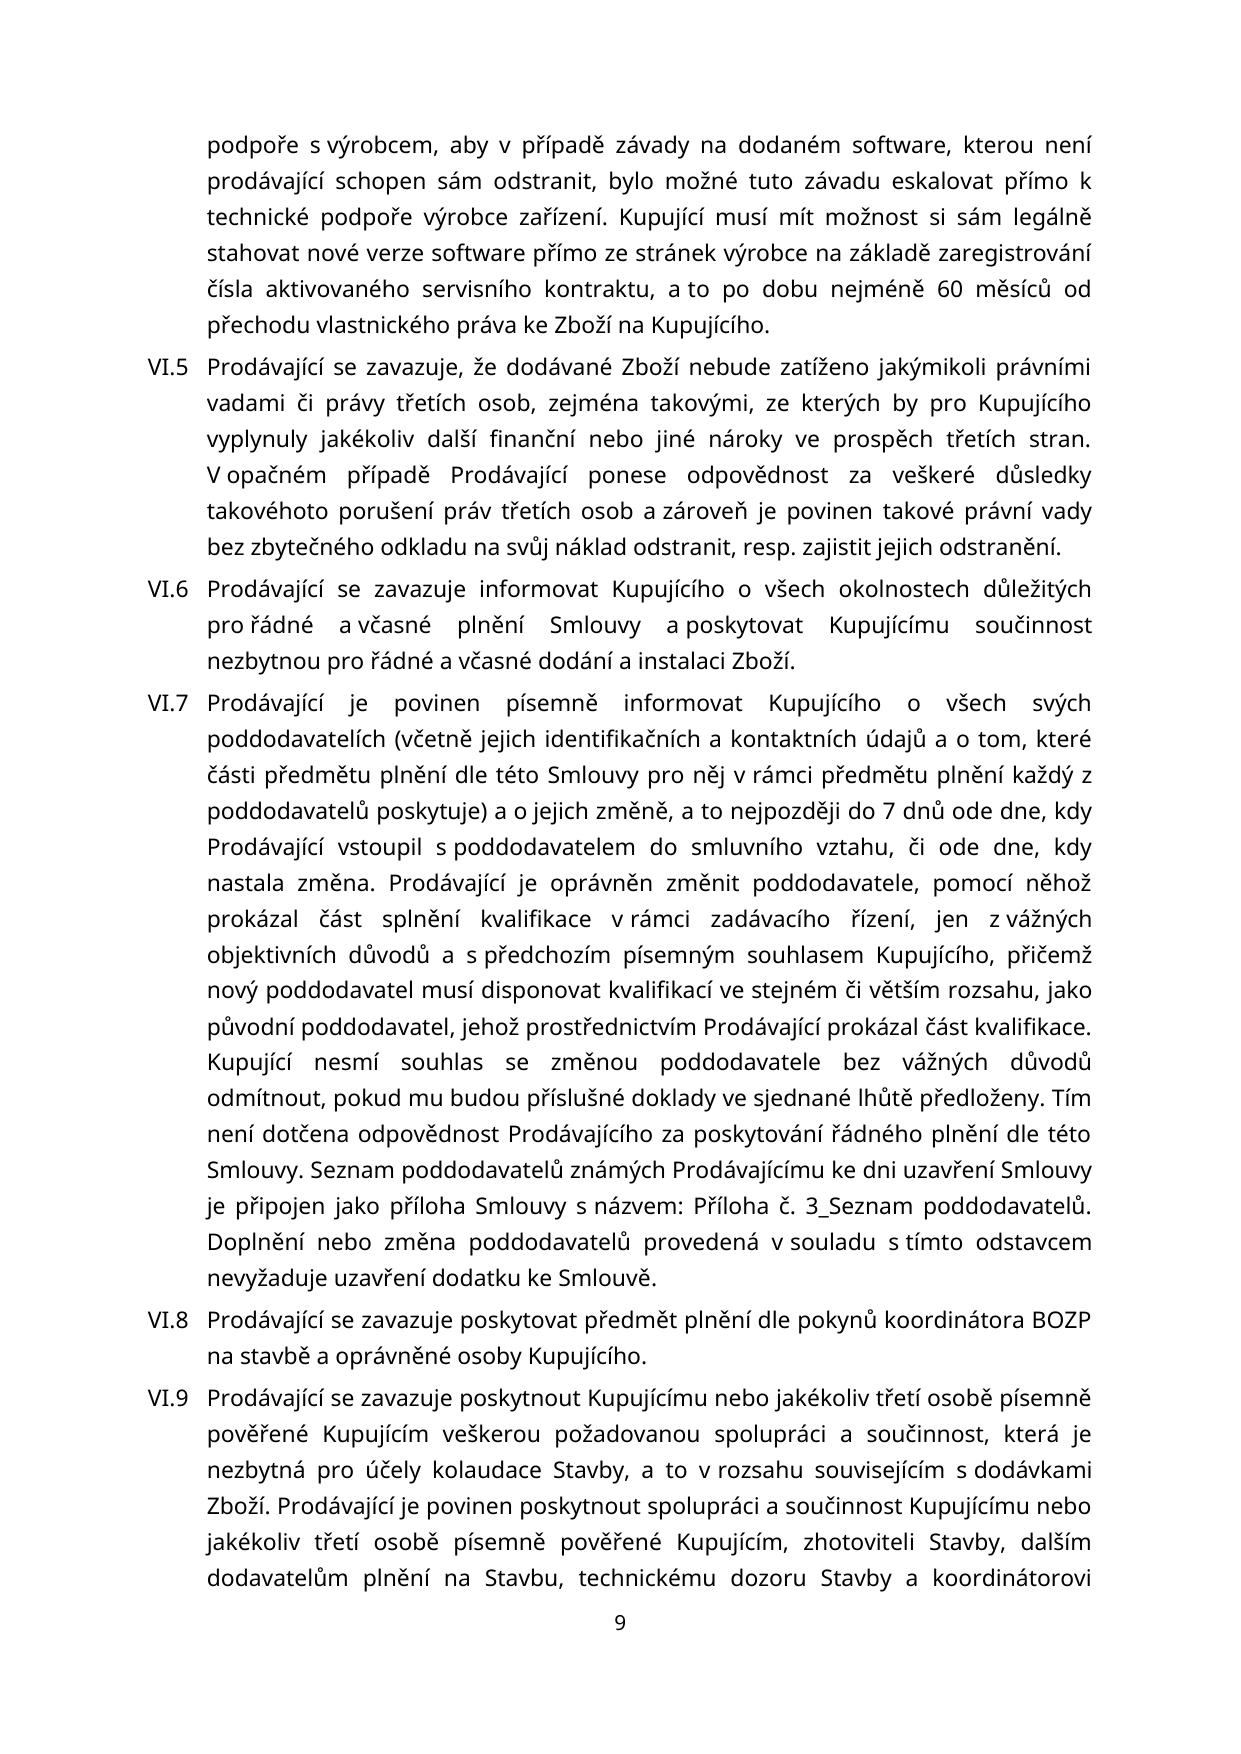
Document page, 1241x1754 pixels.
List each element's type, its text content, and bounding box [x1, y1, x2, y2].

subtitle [148, 1382, 1093, 1593]
subtitle Prodávající se zavazuje, že dodávané Zboží nebude zatíženo jakýmikoli právními vadami či právy třetích osob, zejména takovými, ze kterých by pro Kupujícího vyplynuly jakékoliv další finanční nebo jiné nároky ve prospěch třetích stran. V opačném případě Prodávající ponese odpovědnost za veškeré důsledky takovéhoto porušení práv třetích osob a zároveň je povinen takové právní vady bez zbytečného odkladu na svůj náklad odstranit, resp. zajistit jejich odstranění. [148, 351, 1093, 562]
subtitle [148, 129, 1093, 340]
subtitle Prodávající je povinen písemně informovat Kupujícího o všech svých poddodavatelích (včetně jejich identifikačních a kontaktních údajů a o tom, které části předmětu plnění dle této Smlouvy pro něj v rámci předmětu plnění každý z poddodavatelů poskytuje) a o jejich změně, a to nejpozději do 7 dnů ode dne, kdy Prodávající vstoupil s poddodavatelem do smluvního vztahu, či ode dne, kdy nastala změna. Prodávající je oprávněn změnit poddodavatele, pomocí něhož prokázal část splnění kvalifikace v rámci zadávacího řízení, jen z vážných objektivních důvodů a s předchozím písemným souhlasem Kupujícího, přičemž nový poddodavatel musí disponovat kvalifikací ve stejném či větším rozsahu, jako původní poddodavatel, jehož prostřednictvím Prodávající prokázal část kvalifikace. Kupující nesmí souhlas se změnou poddodavatele bez vážných důvodů odmítnout, pokud mu budou příslušné doklady ve sjednané lhůtě předloženy. Tím není dotčena odpovědnost Prodávajícího za poskytování řádného plnění dle této Smlouvy. Seznam poddodavatelů známých Prodávajícímu ke dni uzavření Smlouvy je připojen jako příloha Smlouvy s názvem: Příloha č. 3_Seznam poddodavatelů. Doplnění nebo změna poddodavatelů provedená v souladu s tímto odstavcem nevyžaduje uzavření dodatku ke Smlouvě. [148, 687, 1093, 1293]
subtitle Prodávající se zavazuje poskytovat předmět plnění dle pokynů koordinátora BOZP na stavbě a oprávněné osoby Kupujícího. [148, 1304, 1093, 1371]
subtitle Prodávající se zavazuje informovat Kupujícího o všech okolnostech důležitých pro řádné a včasné plnění Smlouvy a poskytovat Kupujícímu součinnost nezbytnou pro řádné a včasné dodání a instalaci Zboží. [148, 573, 1093, 676]
